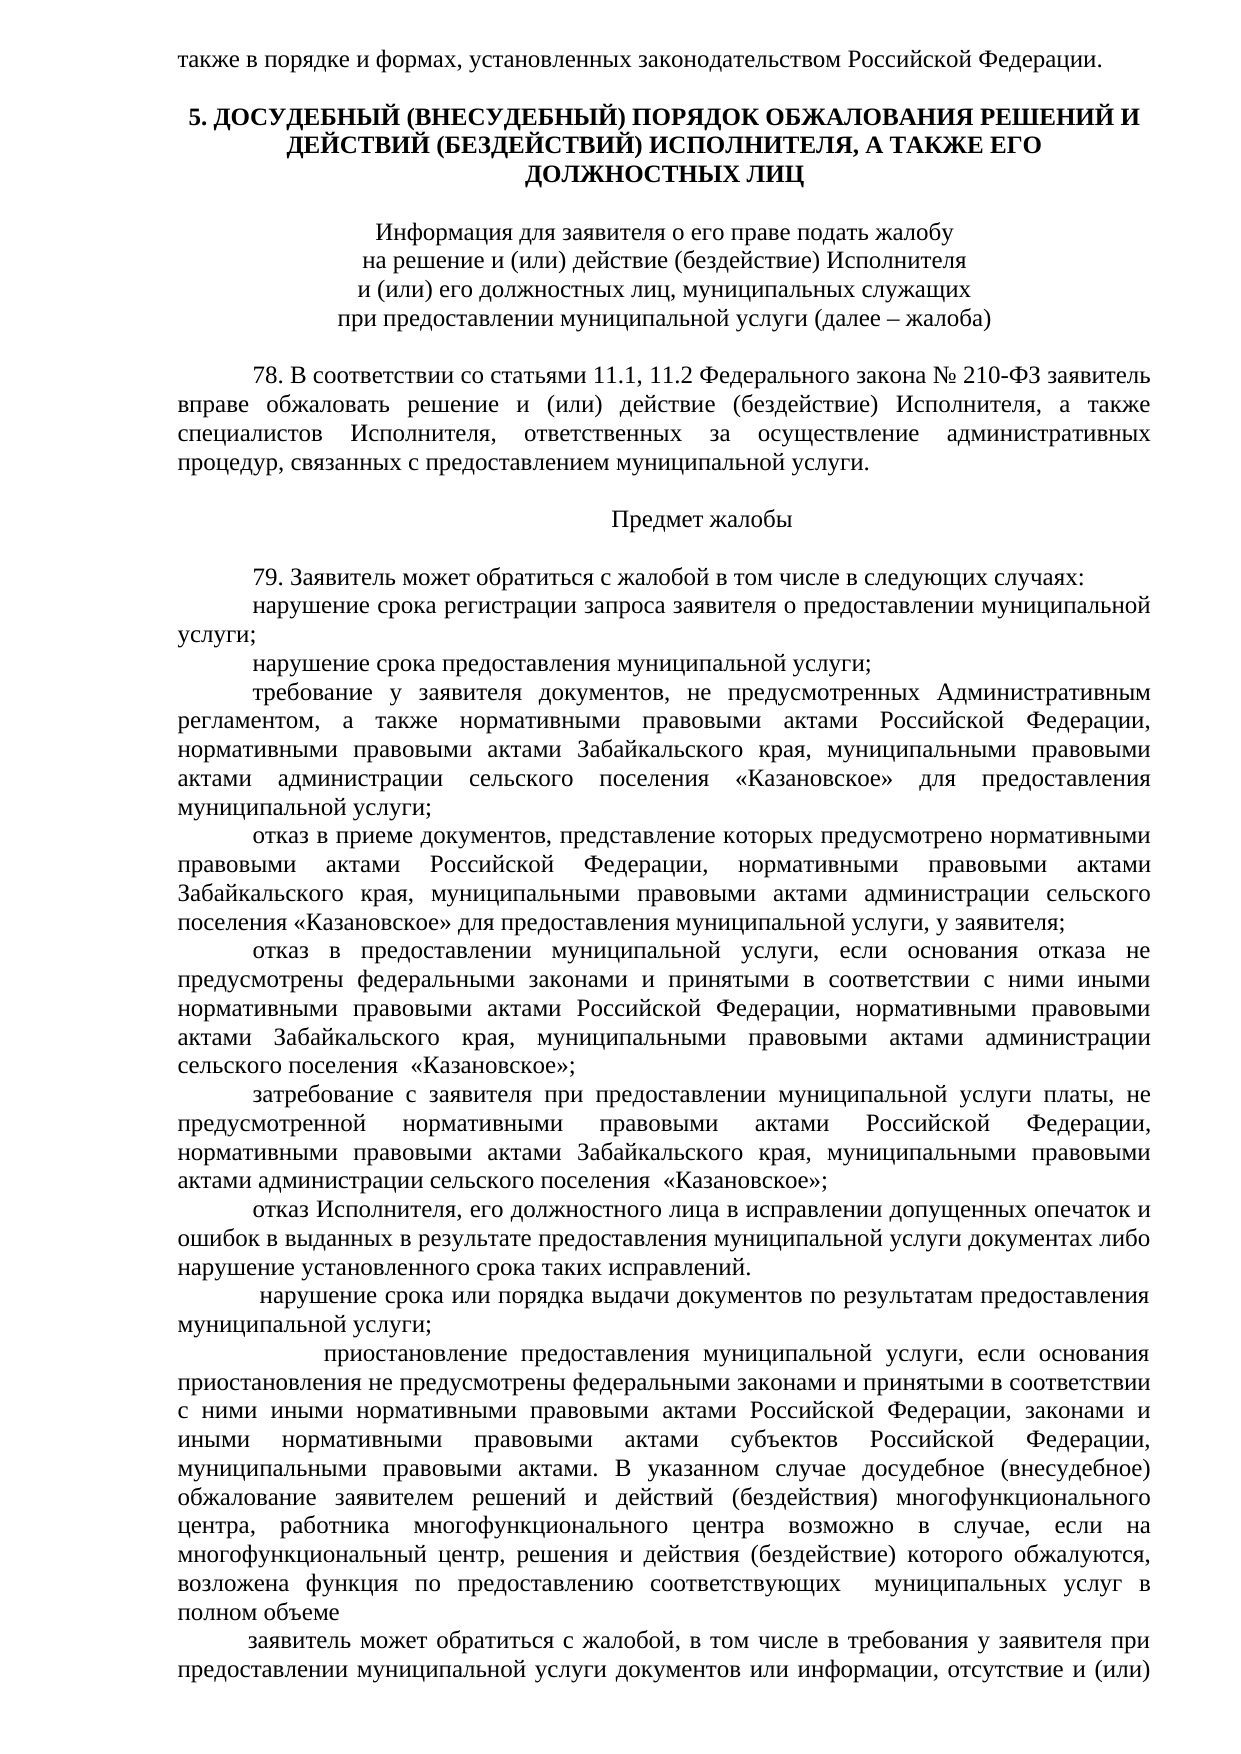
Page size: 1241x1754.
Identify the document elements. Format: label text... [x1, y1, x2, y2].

text Предмет жалобы [177, 504, 1152, 533]
text отказ в приеме документов, представление которых предусмотрено нормативными правовыми актами Российской Федерации, нормативными правовыми актами Забайкальского края, муниципальными правовыми актами администрации сельского поселения «Казановское» для предоставления муниципальной услуги, у заявителя; [177, 821, 1152, 936]
text приостановление предоставления муниципальной услуги, если основания приостановления не предусмотрены федеральными законами и принятыми в соответствии с ними иными нормативными правовыми актами Российской Федерации, законами и иными нормативными правовыми актами субъектов Российской Федерации, муниципальными правовыми актами. В указанном случае досудебное (внесудебное) обжалование заявителем решений и действий (бездействия) многофункционального центра, работника многофункционального центра возможно в случае, если на многофункциональный центр, решения и действия (бездействие) которого обжалуются, возложена функция по предоставлению соответствующих муниципальных услуг в полном объеме [177, 1338, 1152, 1626]
text 78. В соответствии со статьями 11.1, 11.2 Федерального закона № 210-ФЗ заявитель вправе обжаловать решение и (или) действие (бездействие) Исполнителя, а также специалистов Исполнителя, ответственных за осуществление административных процедур, связанных с предоставлением муниципальной услуги. [177, 361, 1152, 476]
text нарушение срока регистрации запроса заявителя о предоставлении муниципальной услуги; [177, 591, 1152, 648]
text затребование с заявителя при предоставлении муниципальной услуги платы, не предусмотренной нормативными правовыми актами Российской Федерации, нормативными правовыми актами Забайкальского края, муниципальными правовыми актами администрации сельского поселения «Казановское»; [177, 1079, 1152, 1194]
text 79. Заявитель может обратиться с жалобой в том числе в следующих случаях: [177, 562, 1152, 591]
text отказ в предоставлении муниципальной услуги, если основания отказа не предусмотрены федеральными законами и принятыми в соответствии с ними иными нормативными правовыми актами Российской Федерации, нормативными правовыми актами Забайкальского края, муниципальными правовыми актами администрации сельского поселения «Казановское»; [177, 936, 1152, 1079]
text нарушение срока или порядка выдачи документов по результатам предоставления муниципальной услуги; [177, 1281, 1152, 1338]
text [177, 44, 1152, 73]
text нарушение срока предоставления муниципальной услуги; [177, 648, 1152, 677]
text на решение и (или) действие (бездействие) Исполнителя [177, 246, 1152, 274]
text требование у заявителя документов, не предусмотренных Административным регламентом, а также нормативными правовыми актами Российской Федерации, нормативными правовыми актами Забайкальского края, муниципальными правовыми актами администрации сельского поселения «Казановское» для предоставления муниципальной услуги; [177, 677, 1152, 821]
text Информация для заявителя о его праве подать жалобу [177, 217, 1152, 246]
text отказ Исполнителя, его должностного лица в исправлении допущенных опечаток и ошибок в выданных в результате предоставления муниципальной услуги документах либо нарушение установленного срока таких исправлений. [177, 1194, 1152, 1281]
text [177, 1626, 1152, 1683]
text при предоставлении муниципальной услуги (далее – жалоба) [177, 303, 1152, 332]
text 5. ДОСУДЕБНЫЙ (ВНЕСУДЕБНЫЙ) ПОРЯДОК ОБЖАЛОВАНИЯ РЕШЕНИЙ И ДЕЙСТВИЙ (БЕЗДЕЙСТВИЙ) ИСПОЛНИТЕЛЯ, А ТАКЖЕ ЕГО ДОЛЖНОСТНЫХ ЛИЦ [177, 102, 1152, 188]
text и (или) его должностных лиц, муниципальных служащих [177, 274, 1152, 303]
